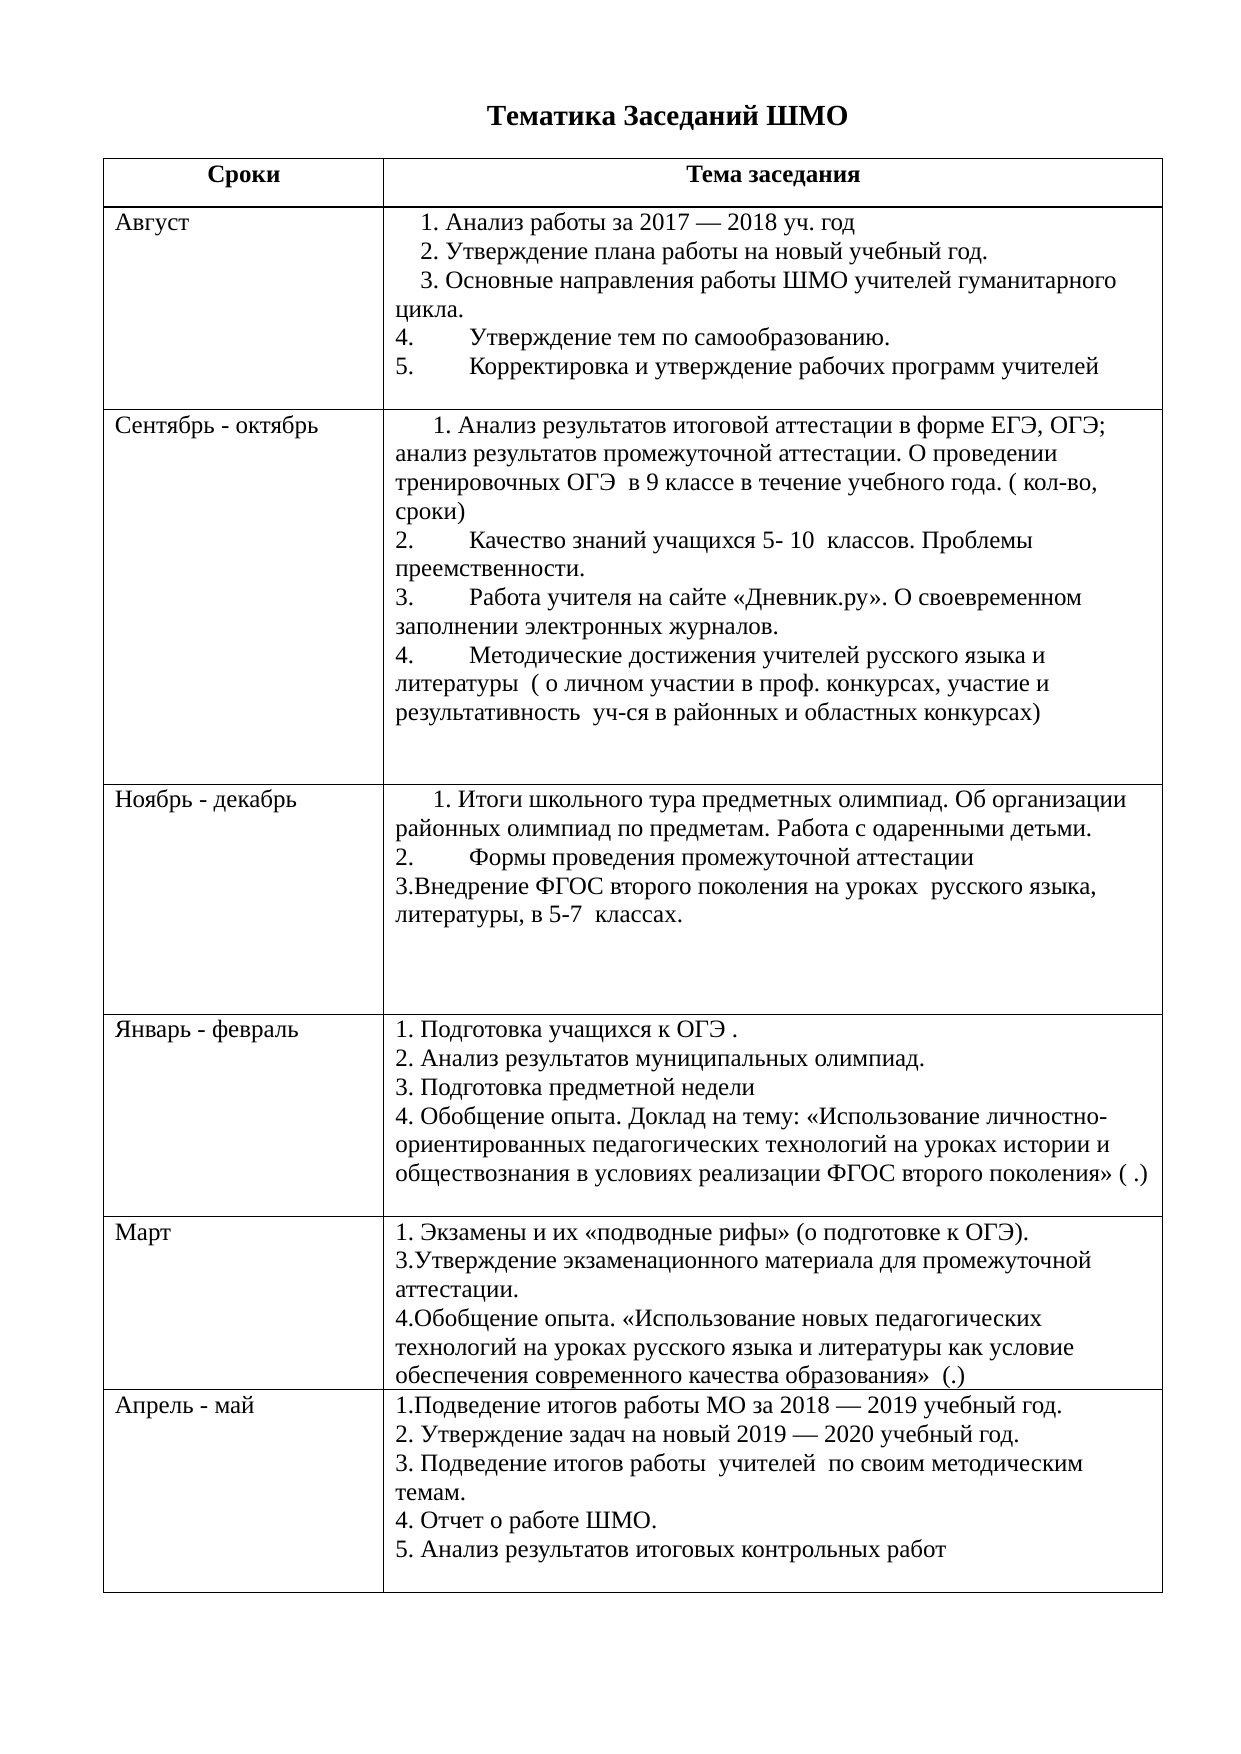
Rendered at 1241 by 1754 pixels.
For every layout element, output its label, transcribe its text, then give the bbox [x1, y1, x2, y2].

table_cell Сентябрь - октябрь [104, 410, 383, 783]
table_header Тема заседания [384, 159, 1162, 206]
table_cell 1.Подведение итогов работы МО за 2018 — 2019 учебный год. 2. Утверждение задач на новый 2019 — 2020 учебный год. 3. Подведение итогов работы учителей по своим методическим темам. 4. Отчет о работе ШМО. 5. Анализ результатов итоговых контрольных работ [384, 1390, 1162, 1592]
table_cell 1. Анализ работы за 2017 — 2018 уч. год 2. Утверждение плана работы на новый учебный год. 3. Основные направления работы ШМО учителей гуманитарного цикла. Утверждение тем по самообразованию. Корректировка и утверждение рабочих программ учителей [384, 208, 1162, 409]
table_cell 1. Итоги школьного тура предметных олимпиад. Об организации районных олимпиад по предметам. Работа с одаренными детьми. Формы проведения промежуточной аттестации 3.Внедрение ФГОС второго поколения на уроках русского языка, литературы, в 5-7 классах. [384, 785, 1162, 1013]
text Тематика Заседаний ШМО [177, 98, 1152, 132]
table_cell Апрель - май [104, 1390, 383, 1592]
table_cell Январь - февраль [104, 1015, 383, 1216]
table_cell Август [104, 208, 383, 409]
table_cell 1. Экзамены и их «подводные рифы» (о подготовке к ОГЭ). 3.Утверждение экзаменационного материала для промежуточной аттестации. 4.Обобщение опыта. «Использование новых педагогических технологий на уроках русского языка и литературы как условие обеспечения современного качества образования» (.) [384, 1217, 1162, 1389]
table_cell Ноябрь - декабрь [104, 785, 383, 1013]
table_cell 1. Анализ результатов итоговой аттестации в форме ЕГЭ, ОГЭ; анализ результатов промежуточной аттестации. О проведении тренировочных ОГЭ в 9 классе в течение учебного года. ( кол-во, сроки) Качество знаний учащихся 5- 10 классов. Проблемы преемственности. Работа учителя на сайте «Дневник.ру». О своевременном заполнении электронных журналов. Методические достижения учителей русского языка и литературы ( о личном участии в проф. конкурсах, участие и результативность уч-ся в районных и областных конкурсах) [384, 410, 1162, 783]
table_cell 1. Подготовка учащихся к ОГЭ . 2. Анализ результатов муниципальных олимпиад. 3. Подготовка предметной недели 4. Обобщение опыта. Доклад на тему: «Использование личностно- ориентированных педагогических технологий на уроках истории и обществознания в условиях реализации ФГОС второго поколения» ( .) [384, 1015, 1162, 1216]
table_header Сроки [104, 159, 383, 206]
table_cell Март [104, 1217, 383, 1389]
